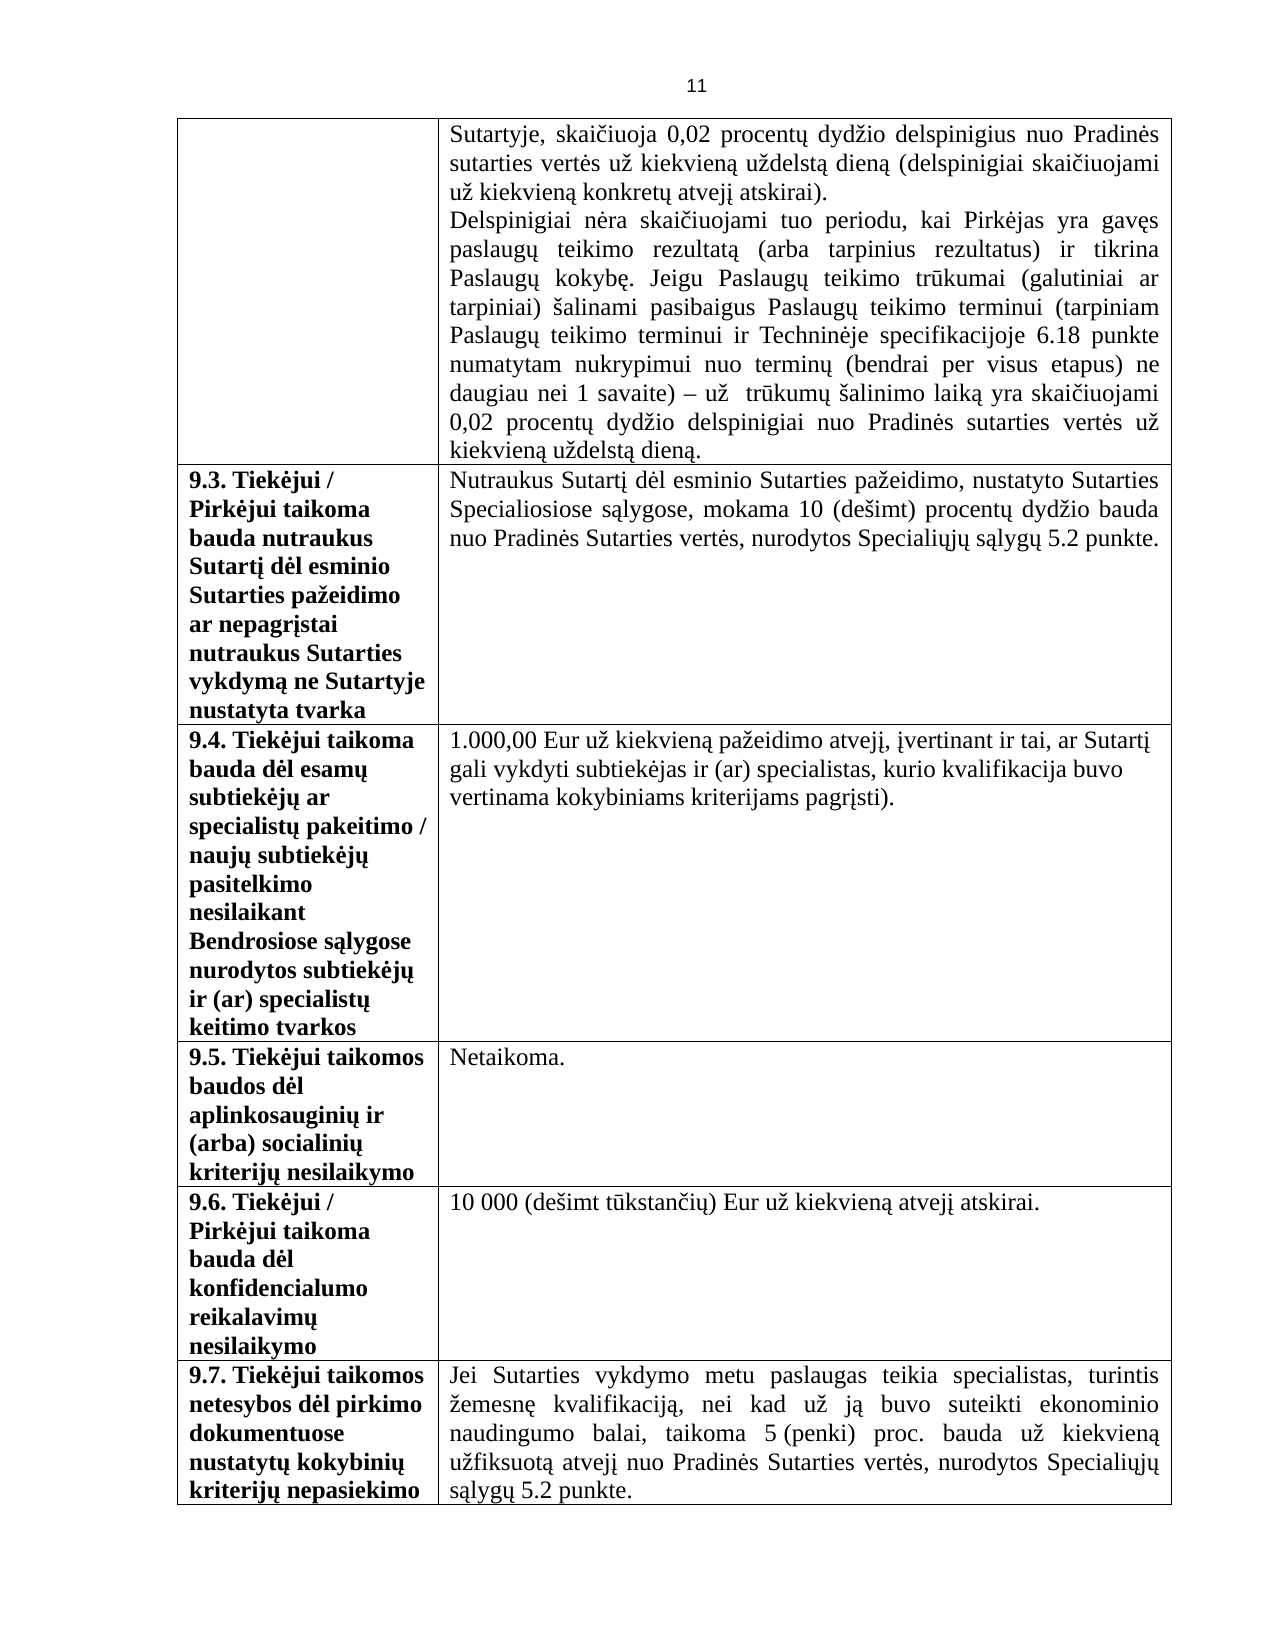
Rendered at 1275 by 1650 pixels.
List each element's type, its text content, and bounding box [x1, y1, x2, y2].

table_cell 10 000 (dešimt tūkstančių) Eur už kiekvieną atvejį atskirai. [439, 1187, 1171, 1359]
table_cell 9.6. Tiekėjui / Pirkėjui taikoma bauda dėl konfidencialumo reikalavimų nesilaikymo [178, 1187, 438, 1359]
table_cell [439, 119, 1171, 464]
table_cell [178, 119, 438, 464]
table_cell 9.5. Tiekėjui taikomos baudos dėl aplinkosauginių ir (arba) socialinių kriterijų nesilaikymo [178, 1042, 438, 1186]
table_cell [178, 1361, 438, 1504]
table_cell Nutraukus Sutartį dėl esminio Sutarties pažeidimo, nustatyto Sutarties Specialiosiose sąlygose, mokama 10 (dešimt) procentų dydžio bauda nuo Pradinės Sutarties vertės, nurodytos Specialiųjų sąlygų 5.2 punkte. [439, 465, 1171, 724]
table_cell 1.000,00 Eur už kiekvieną pažeidimo atvejį, įvertinant ir tai, ar Sutartį gali vykdyti subtiekėjas ir (ar) specialistas, kurio kvalifikacija buvo vertinama kokybiniams kriterijams pagrįsti). [439, 725, 1171, 1041]
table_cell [439, 1361, 1171, 1504]
table_cell 9.3. Tiekėjui / Pirkėjui taikoma bauda nutraukus Sutartį dėl esminio Sutarties pažeidimo ar nepagrįstai nutraukus Sutarties vykdymą ne Sutartyje nustatyta tvarka [178, 465, 438, 724]
table_cell 9.4. Tiekėjui taikoma bauda dėl esamų subtiekėjų ar specialistų pakeitimo / naujų subtiekėjų pasitelkimo nesilaikant Bendrosiose sąlygose nurodytos subtiekėjų ir (ar) specialistų keitimo tvarkos [178, 725, 438, 1041]
table_cell Netaikoma. [439, 1042, 1171, 1186]
